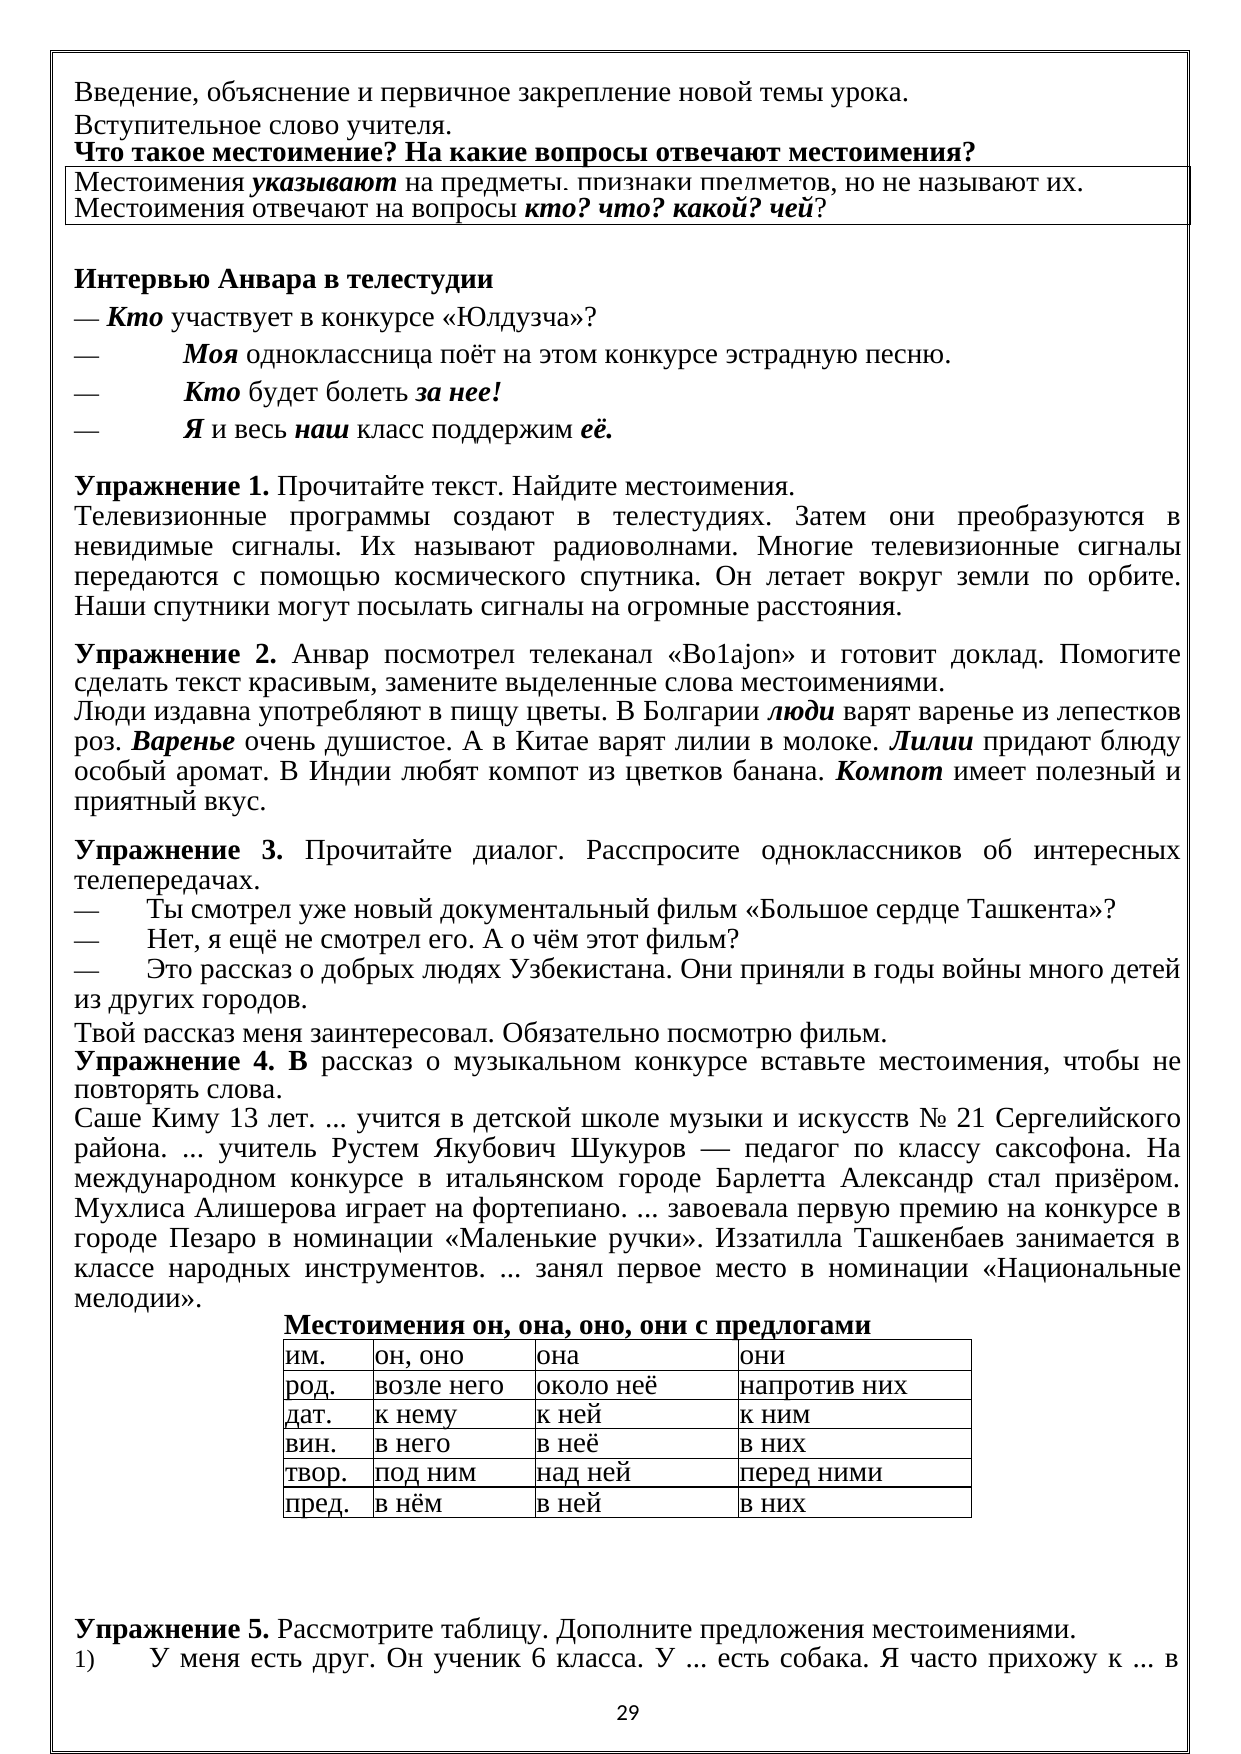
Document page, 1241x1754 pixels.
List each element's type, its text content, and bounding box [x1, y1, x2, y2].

table_header они [739, 1340, 971, 1369]
text Местоимения он, она, оно, они с предлогами [284, 1314, 971, 1339]
table_cell напротив них [739, 1371, 971, 1399]
table_cell в них [739, 1429, 971, 1458]
table_cell в него [374, 1429, 535, 1458]
table_cell к ним [739, 1400, 971, 1428]
list Моя одноклассница поёт на этом конкурсе эстрадную песню. [74, 334, 1181, 371]
text Твой рассказ меня заинтересовал. Обязательно посмотрю фильм. [74, 1015, 1181, 1048]
text Интервью Анвара в телестудии [74, 259, 1181, 296]
table_cell в них [739, 1488, 971, 1517]
table_header им. [284, 1340, 373, 1369]
table_cell к ней [536, 1400, 738, 1428]
text Что такое местоимение? На какие вопросы отвечают местоимения? [74, 141, 1181, 166]
table_cell вин. [284, 1429, 373, 1458]
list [74, 1643, 1181, 1673]
text Упражнение 3. Прочитайте диалог. Расспросите одноклассников об интересных телепередачах. [74, 836, 1181, 895]
list Ты смотрел уже новый документальный фильм «Большое сердце Ташкента»? [74, 895, 1181, 925]
table_cell в ней [536, 1488, 738, 1517]
text Местоимения указывают на предметы, признаки предметов, но не называют их. [66, 167, 252, 194]
table_cell перед ними [739, 1459, 971, 1486]
text Люди издавна употребляют в пищу цветы. В Болгарии люди варят варенье из лепестков роз. Варенье очень душистое. А в Китае варят лилии в молоке. Лилии придают блюду особый аромат. В Индии любят компот из цветков банана. Компот имеет полезный и приятный вкус. [74, 697, 1181, 817]
list Это рассказ о добрых людях Узбекистана. Они приняли в годы войны много детей из других городов. [74, 955, 1181, 1015]
table_cell дат. [284, 1400, 373, 1428]
table_cell род. [284, 1371, 373, 1399]
text Упражнение 1. Прочитайте текст. Найдите местоимения. [277, 471, 1181, 501]
text Телевизионные программы создают в телестудиях. Затем они преобразуются в невидимые сигналы. Их называют радиоволнами. Многие телевизионные сигналы передаются с помощью космического спутника. Он летает вокруг земли по орбите. Наши спутники могут посылать сигналы на огромные расстояния. [74, 501, 1181, 621]
table_cell под ним [374, 1459, 535, 1486]
table_cell в нём [374, 1488, 535, 1517]
text Упражнение 5. Рассмотрите таблицу. Дополните предложения местоимениями. [277, 1616, 1181, 1643]
list Кто будет болеть за нее! [74, 371, 1181, 409]
text Местоимения указывают на предметы, признаки предметов, но не называют их. [397, 167, 1187, 194]
table_cell к нему [374, 1400, 535, 1428]
table_cell в неё [536, 1429, 738, 1458]
list Нет, я ещё не смотрел его. А о чём этот фильм? [74, 925, 1181, 955]
text Вступительное слово учителя. [74, 107, 1181, 141]
table_header она [536, 1340, 738, 1369]
list Кто участвует в конкурсе «Юлдузча»? [74, 296, 1181, 334]
text Местоимения отвечают на вопросы кто? что? какой? чей? [66, 194, 1187, 224]
table_cell пред. [284, 1488, 373, 1517]
text Упражнение 4. В рассказ о музыкальном конкурсе вставьте местоимения, чтобы не повторять слова. [74, 1048, 1181, 1104]
text Введение, объяснение и первичное закрепление новой темы урока. [74, 74, 1181, 107]
list Я и весь наш класс поддержим её. [74, 409, 1181, 446]
text Саше Киму 13 лет. ... учится в детской школе музыки и искусств № 21 Сергелийского района. ... учитель Рустем Якубович Шукуров — педагог по классу саксофона. На международном конкурсе в итальянском городе Барлетта Александр стал призёром. Мухлиса Алишерова играет на фортепиано. ... завоевала первую премию на конкурсе в городе Пезаро в номинации «Маленькие ручки». Иззатилла Ташкенбаев занимается в классе народных инструментов. ... занял первое место в номинации «Национальные мелодии». [74, 1104, 1181, 1314]
table_cell около неё [536, 1371, 738, 1399]
table_header он, оно [374, 1340, 535, 1369]
table_cell твор. [284, 1459, 373, 1486]
table_cell над ней [536, 1459, 738, 1486]
text Упражнение 2. Анвар посмотрел телеканал «Во1аjon» и готовит доклад. Помогите сделать текст красивым, замените выделенные слова местоимениями. [74, 642, 1181, 697]
table_cell возле него [374, 1371, 535, 1399]
